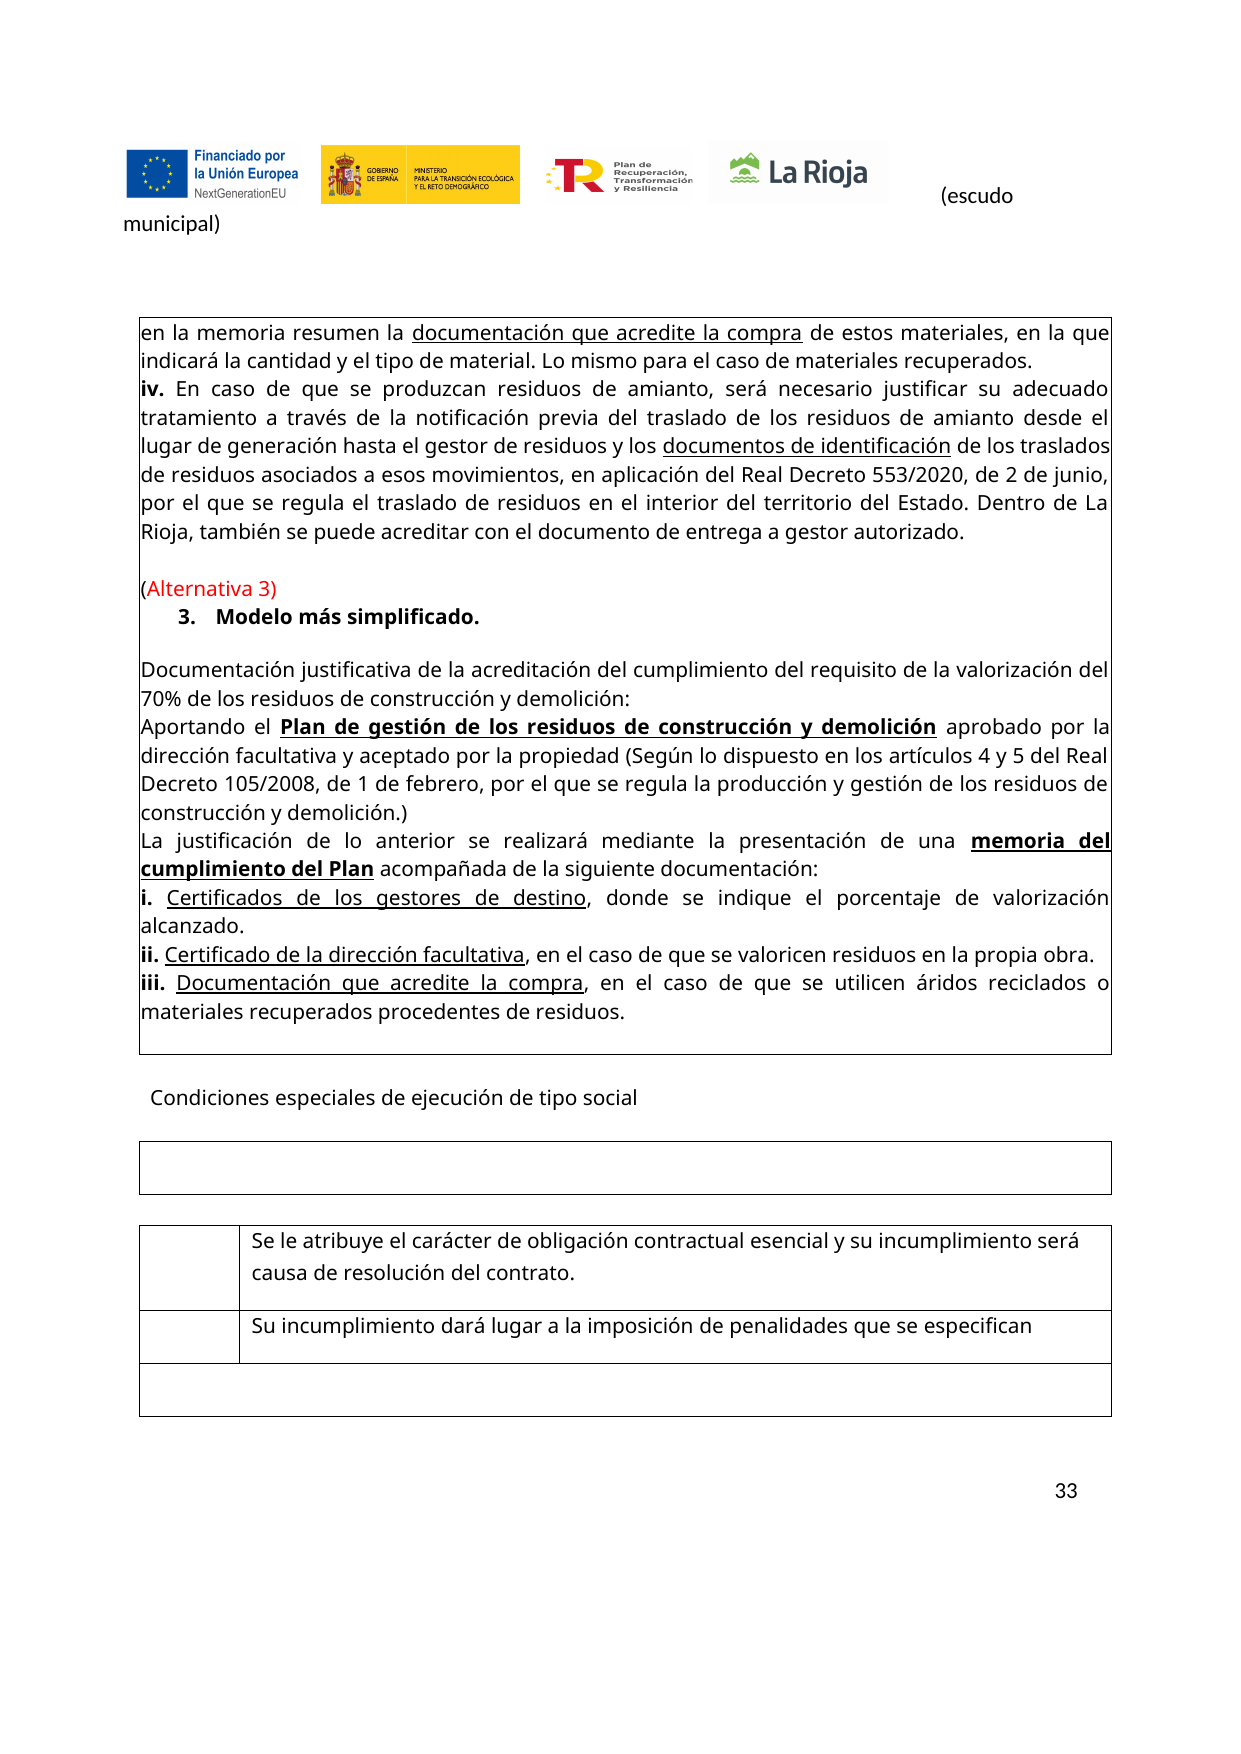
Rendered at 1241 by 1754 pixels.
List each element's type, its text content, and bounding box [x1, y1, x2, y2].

table_cell Su incumplimiento dará lugar a la imposición de penalidades que se especifican [240, 1311, 1111, 1363]
table_cell [140, 1311, 239, 1363]
table_header Se le atribuye el carácter de obligación contractual esencial y su incumplimiento será causa de resolución del contrato. [240, 1226, 1111, 1310]
text Condiciones especiales de ejecución de tipo social [150, 1083, 1077, 1112]
picture [122, 142, 301, 204]
picture [545, 147, 693, 204]
table_cell [140, 1364, 1111, 1416]
picture [321, 145, 520, 204]
table_header [140, 1142, 1111, 1194]
picture [708, 140, 889, 204]
table_header [140, 1226, 239, 1310]
